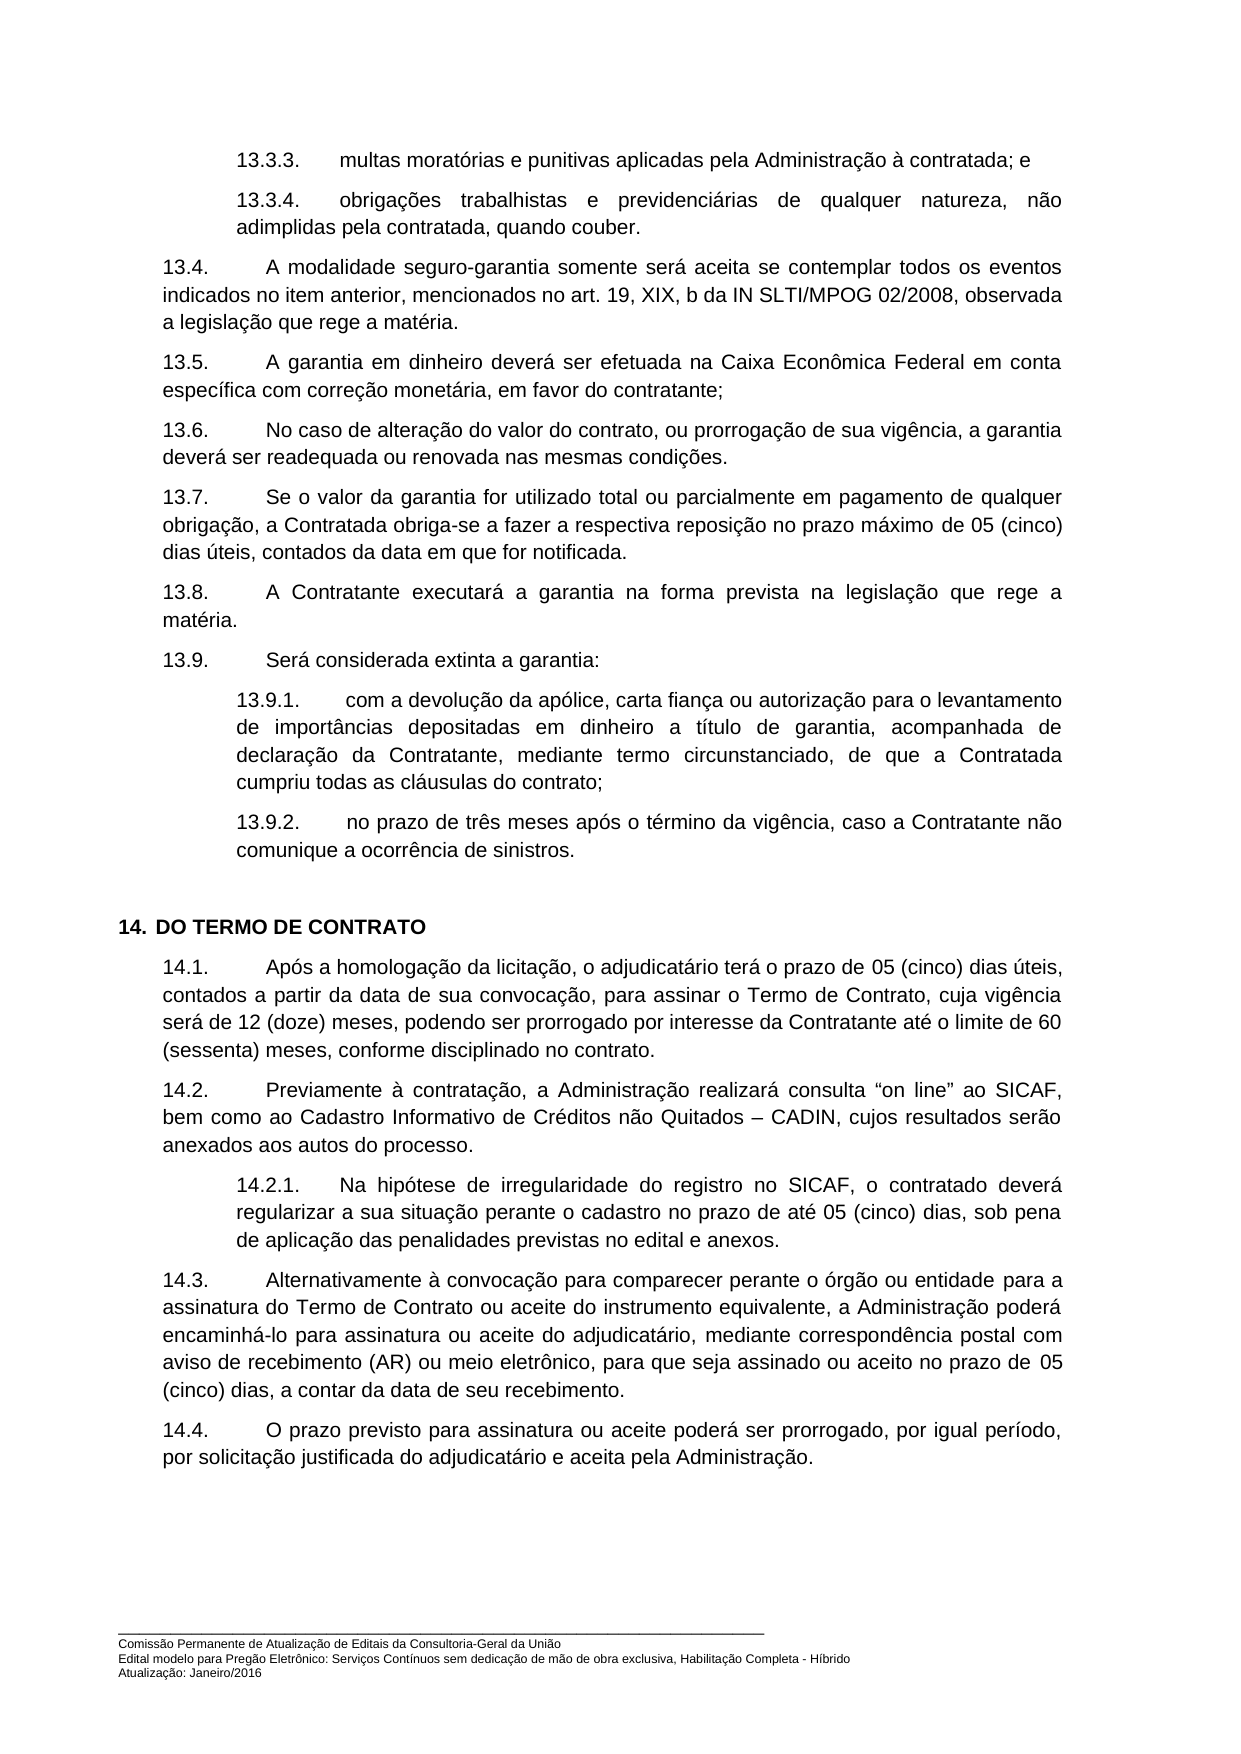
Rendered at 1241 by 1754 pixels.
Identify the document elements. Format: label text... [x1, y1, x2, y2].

list Após a homologação da licitação, o adjudicatário terá o prazo de 05 (cinco) dias úteis, contados a partir da data de sua convocação, para assinar o Termo de Contrato, cuja vigência será de 12 (doze) meses, podendo ser prorrogado por interesse da Contratante até o limite de 60 (sessenta) meses, conforme disciplinado no contrato. [162, 955, 1063, 1062]
list A garantia em dinheiro deverá ser efetuada na Caixa Econômica Federal em conta específica com correção monetária, em favor do contratante; [162, 350, 1063, 402]
text DO TERMO DE CONTRATO [118, 915, 1063, 939]
list Alternativamente à convocação para comparecer perante o órgão ou entidade para a assinatura do Termo de Contrato ou aceite do instrumento equivalente, a Administração poderá encaminhá-lo para assinatura ou aceite do adjudicatário, mediante correspondência postal com aviso de recebimento (AR) ou meio eletrônico, para que seja assinado ou aceito no prazo de 05 (cinco) dias, a contar da data de seu recebimento. [162, 1268, 1063, 1402]
list No caso de alteração do valor do contrato, ou prorrogação de sua vigência, a garantia deverá ser readequada ou renovada nas mesmas condições. [162, 418, 1063, 469]
list A Contratante executará a garantia na forma prevista na legislação que rege a matéria. [162, 580, 1063, 632]
list A modalidade seguro-garantia somente será aceita se contemplar todos os eventos indicados no item anterior, mencionados no art. 19, XIX, b da IN SLTI/MPOG 02/2008, observada a legislação que rege a matéria. [162, 255, 1063, 334]
list obrigações trabalhistas e previdenciárias de qualquer natureza, não adimplidas pela contratada, quando couber. [236, 188, 1063, 239]
list Será considerada extinta a garantia: [162, 648, 1063, 672]
list com a devolução da apólice, carta fiança ou autorização para o levantamento de importâncias depositadas em dinheiro a título de garantia, acompanhada de declaração da Contratante, mediante termo circunstanciado, de que a Contratada cumpriu todas as cláusulas do contrato; [236, 688, 1063, 794]
list multas moratórias e punitivas aplicadas pela Administração à contratada; e [236, 148, 1063, 172]
list O prazo previsto para assinatura ou aceite poderá ser prorrogado, por igual período, por solicitação justificada do adjudicatário e aceita pela Administração. [162, 1418, 1063, 1469]
list Na hipótese de irregularidade do registro no SICAF, o contratado deverá regularizar a sua situação perante o cadastro no prazo de até 05 (cinco) dias, sob pena de aplicação das penalidades previstas no edital e anexos. [236, 1173, 1063, 1252]
list Se o valor da garantia for utilizado total ou parcialmente em pagamento de qualquer obrigação, a Contratada obriga-se a fazer a respectiva reposição no prazo máximo de 05 (cinco) dias úteis, contados da data em que for notificada. [162, 485, 1063, 564]
list no prazo de três meses após o término da vigência, caso a Contratante não comunique a ocorrência de sinistros. [236, 810, 1063, 862]
list Previamente à contratação, a Administração realizará consulta “on line” ao SICAF, bem como ao Cadastro Informativo de Créditos não Quitados – CADIN, cujos resultados serão anexados aos autos do processo. [162, 1078, 1063, 1157]
